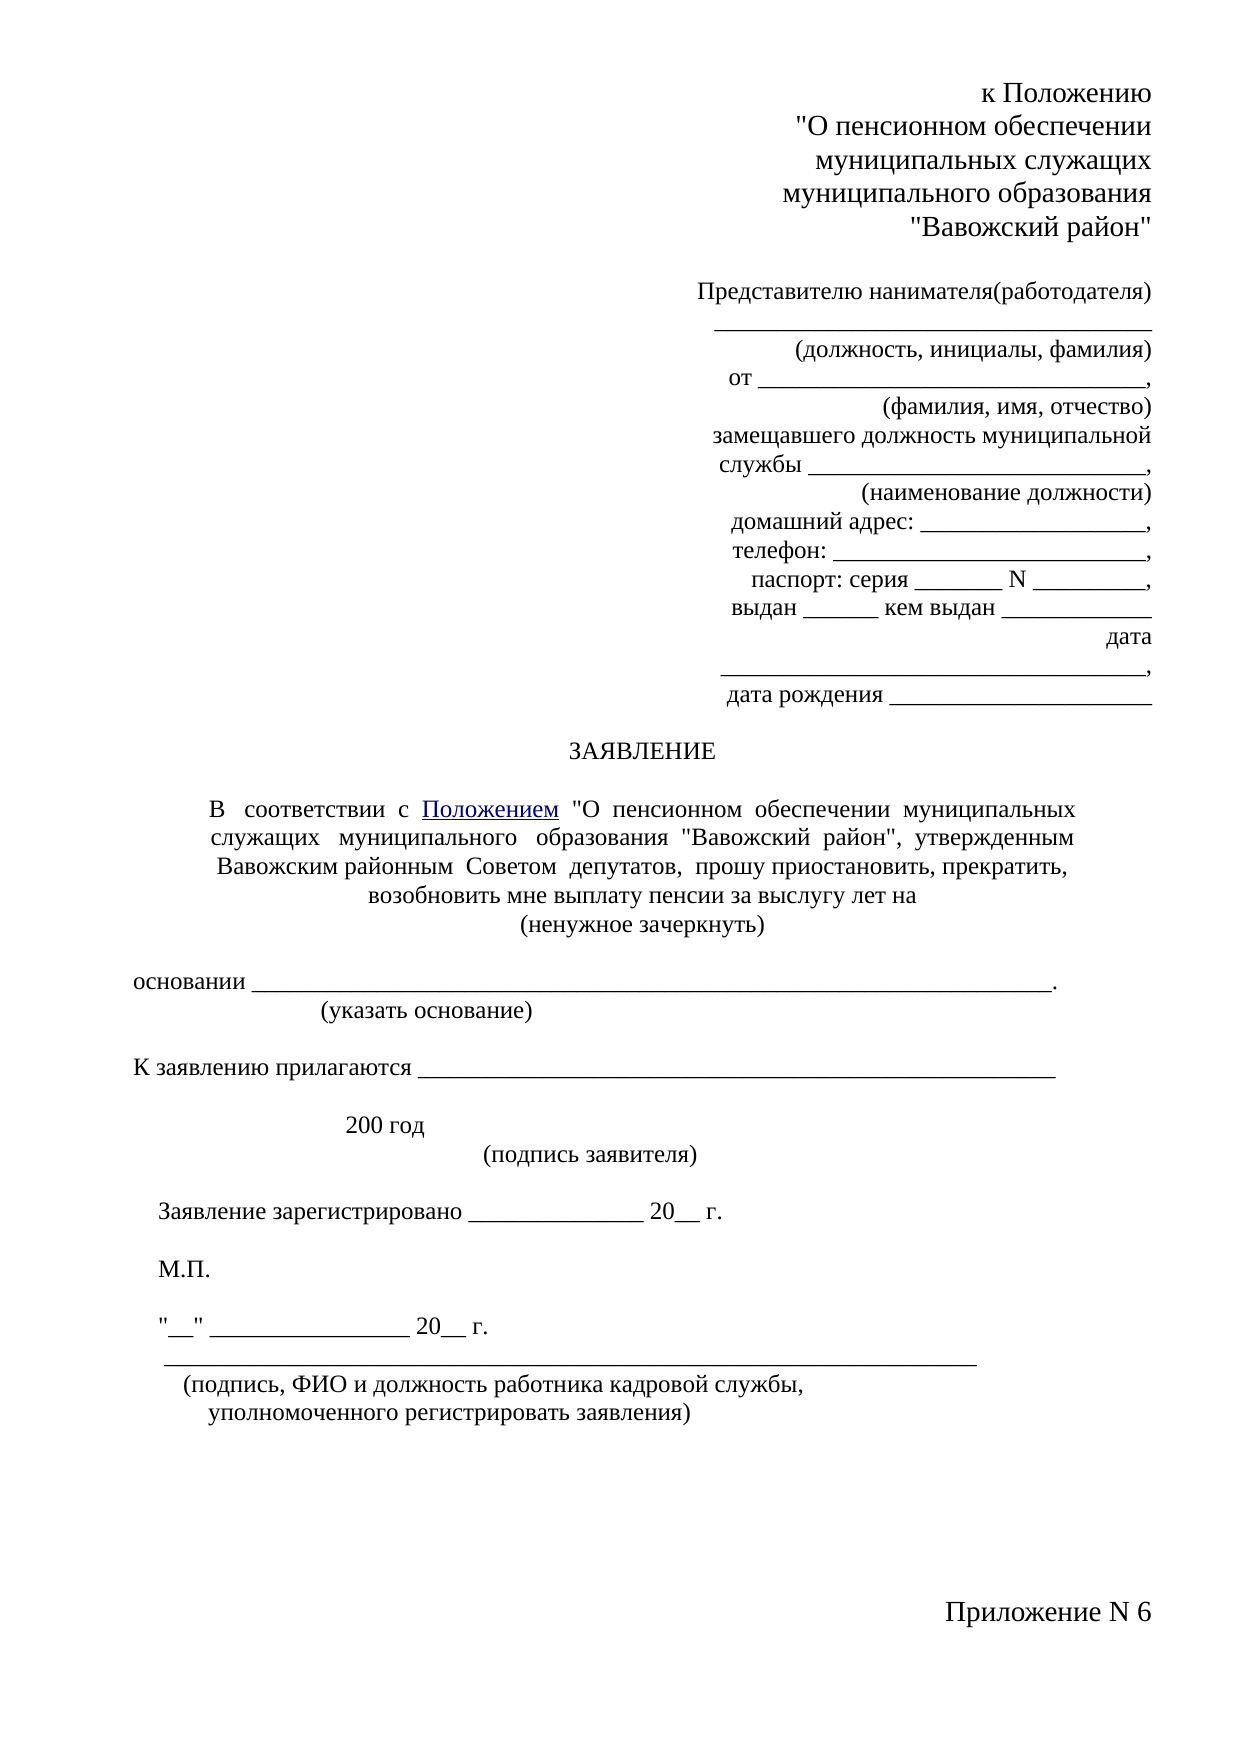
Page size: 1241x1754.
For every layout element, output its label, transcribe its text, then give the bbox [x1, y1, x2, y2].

text "О пенсионном обеспечении [133, 108, 1152, 142]
text муниципальных служащих [133, 142, 1152, 176]
text Представителю нанимателя(работодателя) [133, 276, 1152, 305]
text ___________________________________ [133, 305, 1152, 334]
text М.П. [133, 1254, 1152, 1282]
text (фамилия, имя, отчество) [133, 391, 1152, 420]
text от _______________________________, [133, 362, 1152, 391]
text "Вавожский район" [133, 209, 1152, 243]
text муниципального образования [133, 176, 1152, 209]
text выдан ______ кем выдан ____________ [133, 592, 1152, 621]
text телефон: _________________________, [133, 535, 1152, 564]
text замещавшего должность муниципальной [133, 420, 1152, 449]
text К заявлению прилагаются ___________________________________________________ [133, 1052, 1152, 1081]
text служащих муниципального образования "Вавожский район", утвержденным [133, 822, 1152, 851]
text (указать основание) [133, 995, 1152, 1024]
text паспорт: серия _______ N _________, [133, 564, 1152, 592]
text В соответствии с Положением "О пенсионном обеспечении муниципальных [133, 794, 1152, 822]
text основании ________________________________________________________________. [133, 966, 1152, 995]
text (наименование должности) [133, 477, 1152, 506]
text Вавожским районным Советом депутатов, прошу приостановить, прекратить, [133, 851, 1152, 880]
text дата [133, 621, 1152, 650]
text возобновить мне выплату пенсии за выслугу лет на [133, 880, 1152, 909]
text уполномоченного регистрировать заявления) [133, 1397, 1152, 1426]
text Заявление зарегистрировано ______________ 20__ г. [133, 1196, 1152, 1225]
text _________________________________________________________________ [133, 1340, 1152, 1369]
text дата рождения _____________________ [133, 679, 1152, 707]
text к Положению [133, 75, 1152, 108]
text Приложение N 6 [133, 1594, 1152, 1627]
text (подпись заявителя) [133, 1139, 1152, 1167]
text 200 год [133, 1110, 1152, 1139]
text "__" ________________ 20__ г. [133, 1311, 1152, 1340]
text домашний адрес: __________________, [133, 506, 1152, 535]
text __________________________________, [133, 650, 1152, 679]
text (подпись, ФИО и должность работника кадровой службы, [133, 1369, 1152, 1397]
text (ненужное зачеркнуть) [133, 909, 1152, 937]
text (должность, инициалы, фамилия) [133, 334, 1152, 362]
text ЗАЯВЛЕНИЕ [133, 736, 1152, 765]
text службы ___________________________, [133, 449, 1152, 477]
